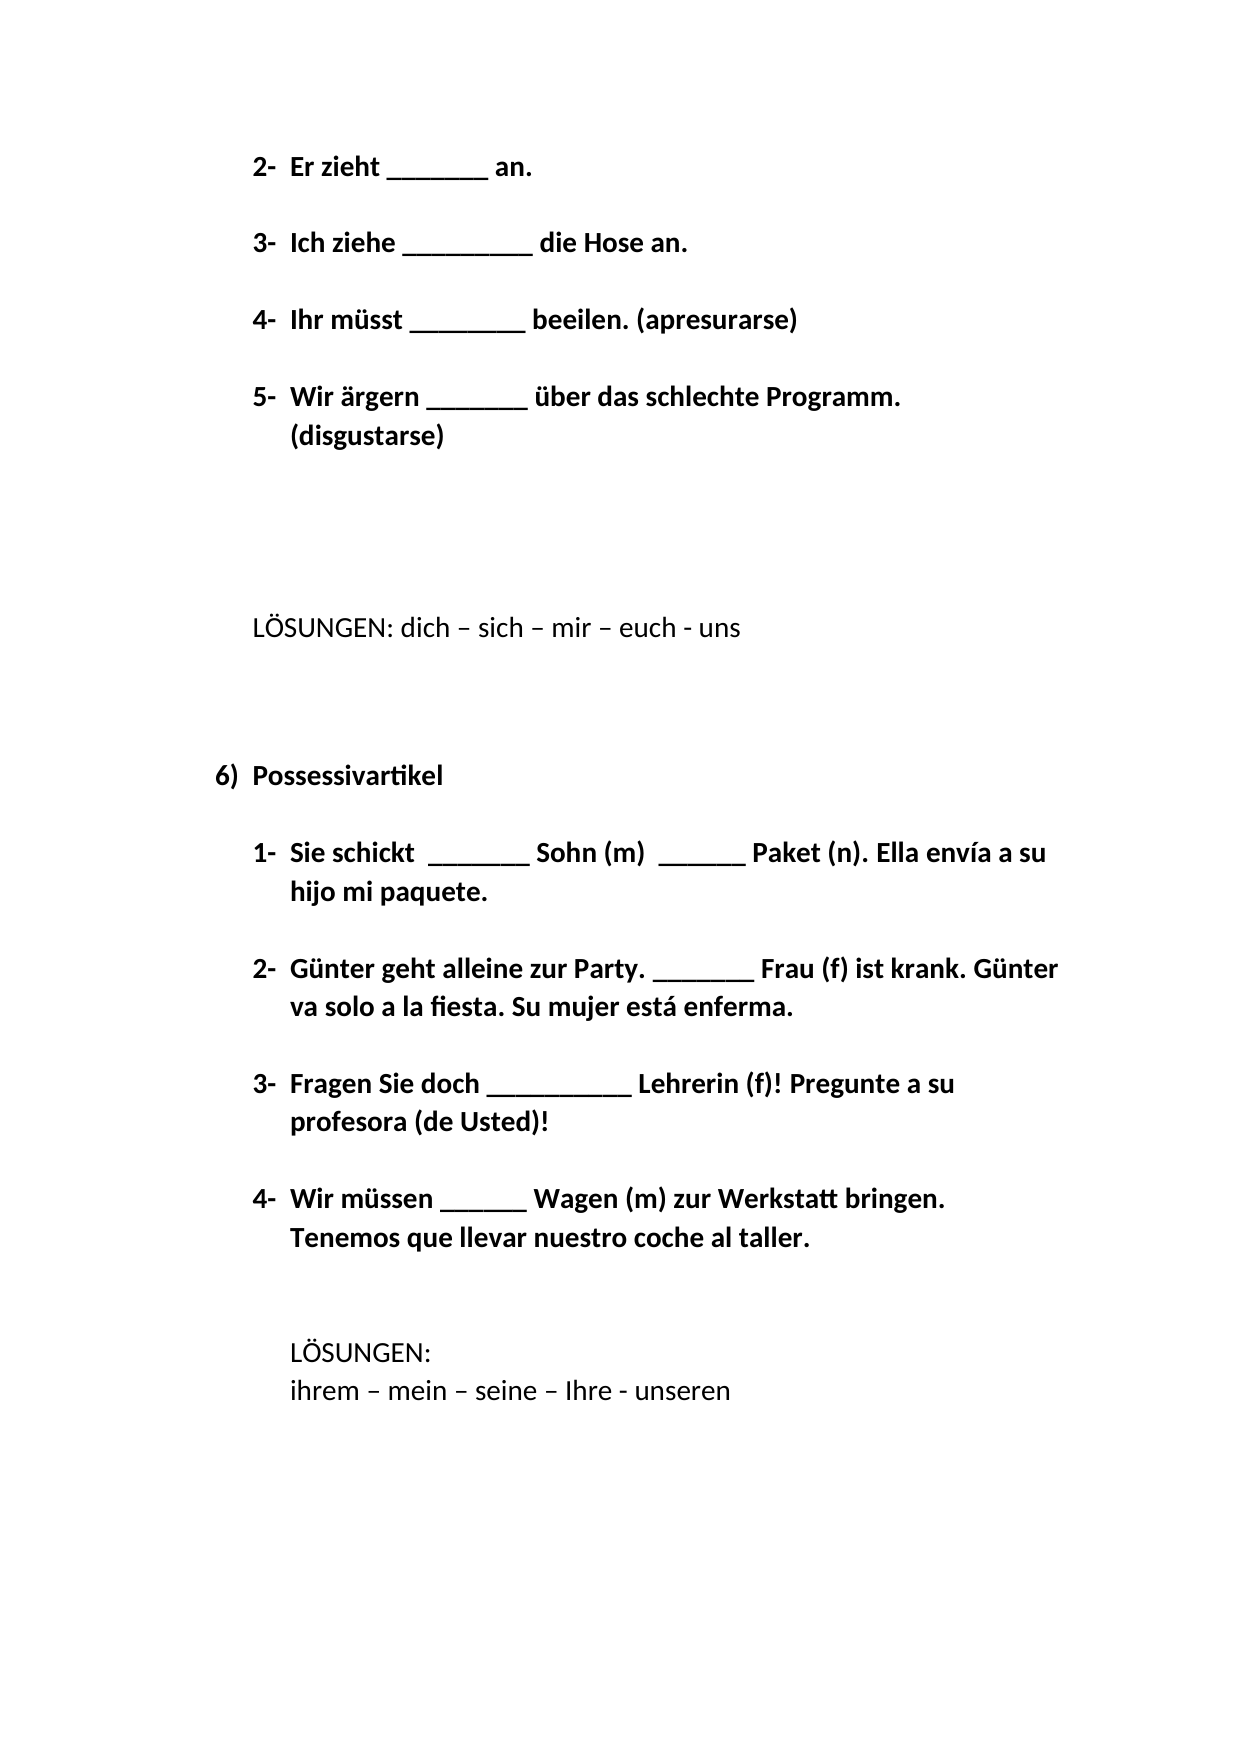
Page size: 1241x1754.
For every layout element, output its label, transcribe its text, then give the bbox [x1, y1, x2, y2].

list Ich ziehe _________ die Hose an. [252, 224, 1063, 260]
list Fragen Sie doch __________ Lehrerin (f)! Pregunte a su profesora (de Usted)! [252, 1065, 1063, 1139]
list Er zieht _______ an. [252, 148, 1063, 183]
list Possessivartikel [215, 757, 1063, 793]
list Wir müssen ______ Wagen (m) zur Werkstatt bringen. Tenemos que llevar nuestro coche al taller. [252, 1180, 1063, 1254]
list Wir ärgern _______ über das schlechte Programm. (disgustarse) [252, 378, 1063, 452]
list Sie schickt _______ Sohn (m) ______ Paket (n). Ella envía a su hijo mi paquete. [252, 834, 1063, 908]
list LÖSUNGEN: [290, 1334, 1063, 1370]
list Günter geht alleine zur Party. _______ Frau (f) ist krank. Günter va solo a la fiesta. Su mujer está enferma. [252, 950, 1063, 1024]
list Ihr müsst ________ beeilen. (apresurarse) [252, 301, 1063, 337]
list ihrem – mein – seine – Ihre - unseren [290, 1372, 1063, 1408]
list LÖSUNGEN: dich – sich – mir – euch - uns [252, 609, 1063, 644]
